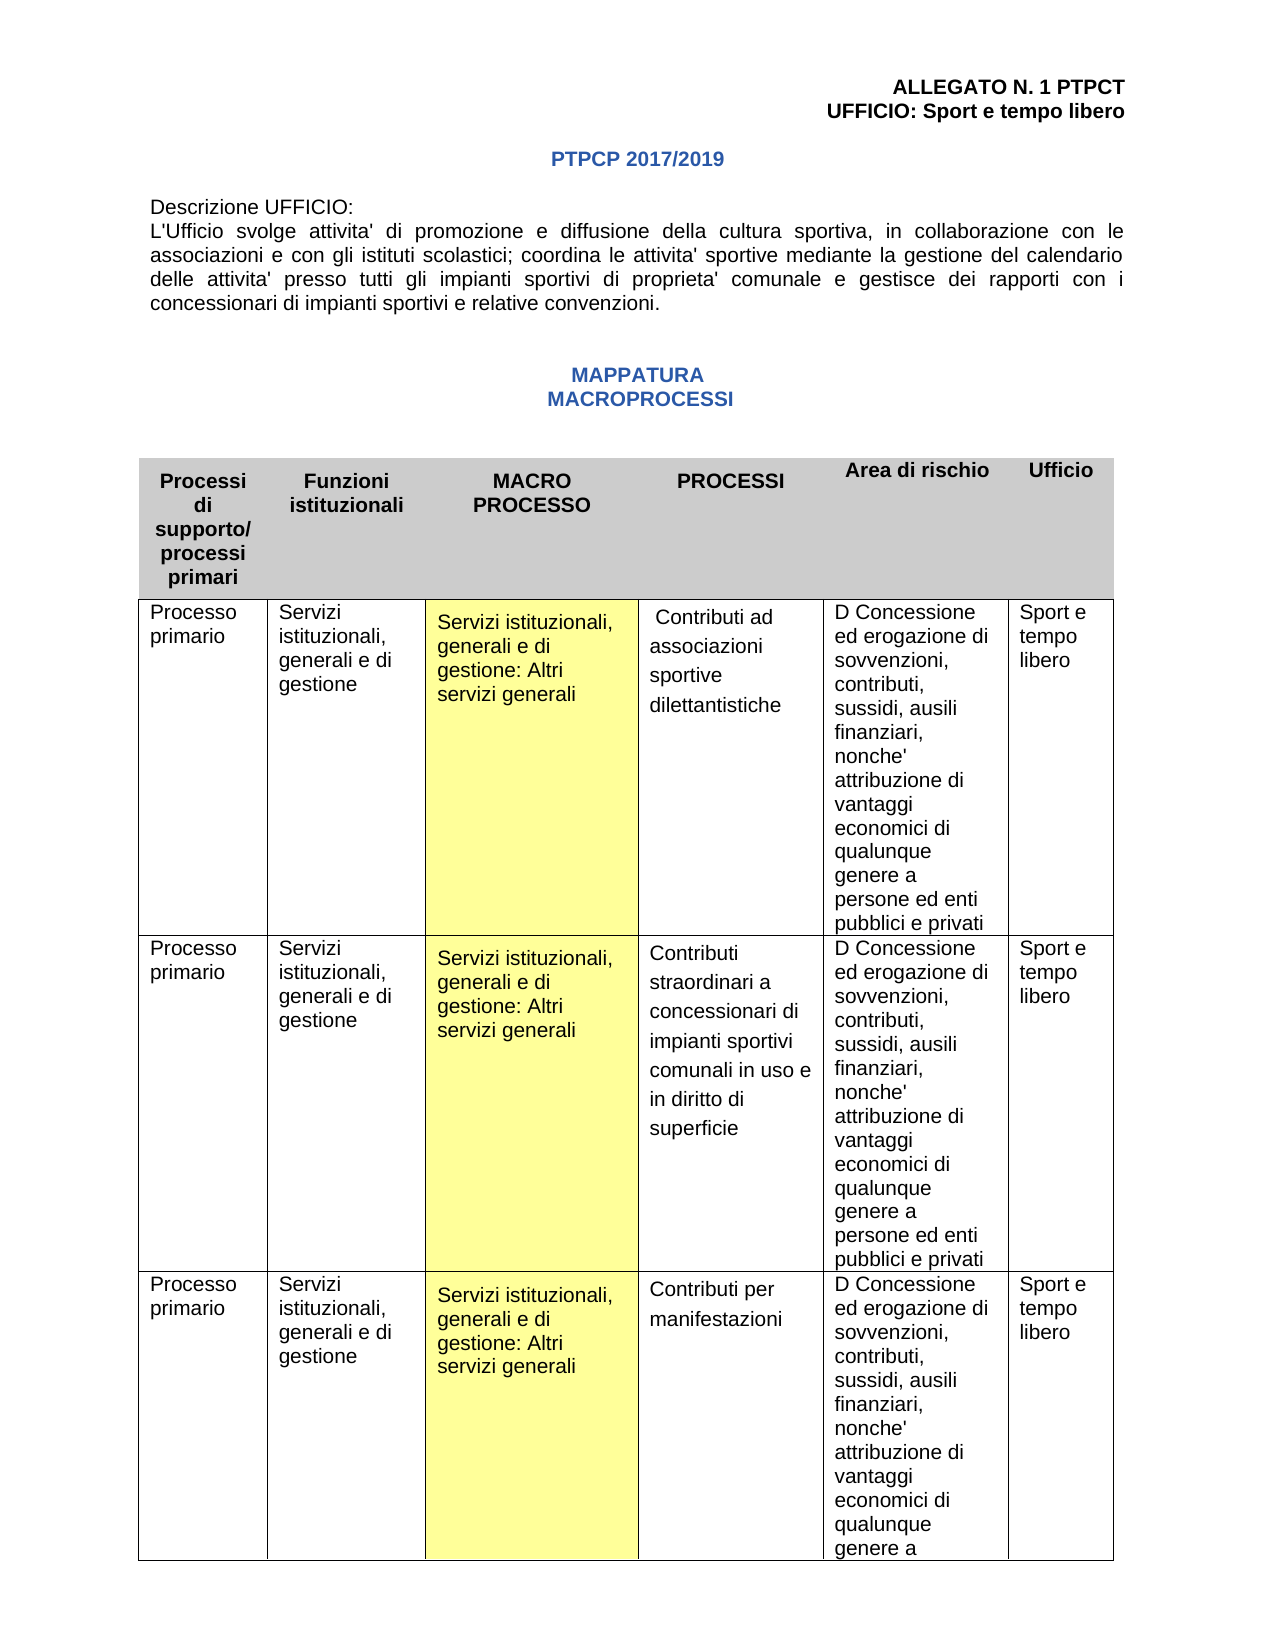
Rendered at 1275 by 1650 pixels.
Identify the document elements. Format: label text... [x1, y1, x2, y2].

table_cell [639, 1272, 823, 1559]
text ALLEGATO N. 1 PTPCT [150, 75, 1125, 99]
table_cell Servizi istituzionali, generali e di gestione: Altri servizi generali [426, 600, 638, 935]
table_cell Sport e tempo libero [1009, 936, 1113, 1271]
table_header PROCESSI [638, 458, 823, 599]
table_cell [824, 1272, 1008, 1559]
table_cell Sport e tempo libero [1009, 600, 1113, 935]
table_header Processi di supporto/processi primari [139, 458, 267, 599]
table_header Funzioni istituzionali [267, 458, 426, 599]
text PTPCP 2017/2019 [150, 147, 1125, 171]
table_header Area di rischio [823, 458, 1008, 599]
text L'Ufficio svolge attivita' di promozione e diffusione della cultura sportiva, in collaborazione con le associazioni e con gli istituti scolastici; coordina le attivita' sportive mediante la gestione del calendario delle attivita' presso tutti gli impianti sportivi di proprieta' comunale e gestisce dei rapporti con i concessionari di impianti sportivi e relative convenzioni. [150, 219, 1125, 314]
table_cell Processo primario [139, 600, 267, 935]
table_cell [1009, 1272, 1113, 1559]
table_cell Servizi istituzionali, generali e di gestione [268, 600, 425, 935]
table_cell Servizi istituzionali, generali e di gestione [268, 936, 425, 1271]
text Descrizione UFFICIO: [150, 195, 1125, 219]
table_cell Processo primario [139, 1272, 267, 1559]
table_header MACRO PROCESSO [426, 458, 638, 599]
text MAPPATURA [150, 362, 1125, 386]
text MACROPROCESSI [150, 386, 1125, 410]
table_cell Contributi ad associazioni sportive dilettantistiche [639, 600, 823, 935]
text UFFICIO: Sport e tempo libero [150, 99, 1125, 123]
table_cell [268, 1272, 425, 1559]
table_cell Contributi straordinari a concessionari di impianti sportivi comunali in uso e in diritto di superficie [639, 936, 823, 1271]
table_cell Processo primario [139, 936, 267, 1271]
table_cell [426, 1272, 638, 1559]
table_header Ufficio [1008, 458, 1114, 599]
table_cell Servizi istituzionali, generali e di gestione: Altri servizi generali [426, 936, 638, 1271]
